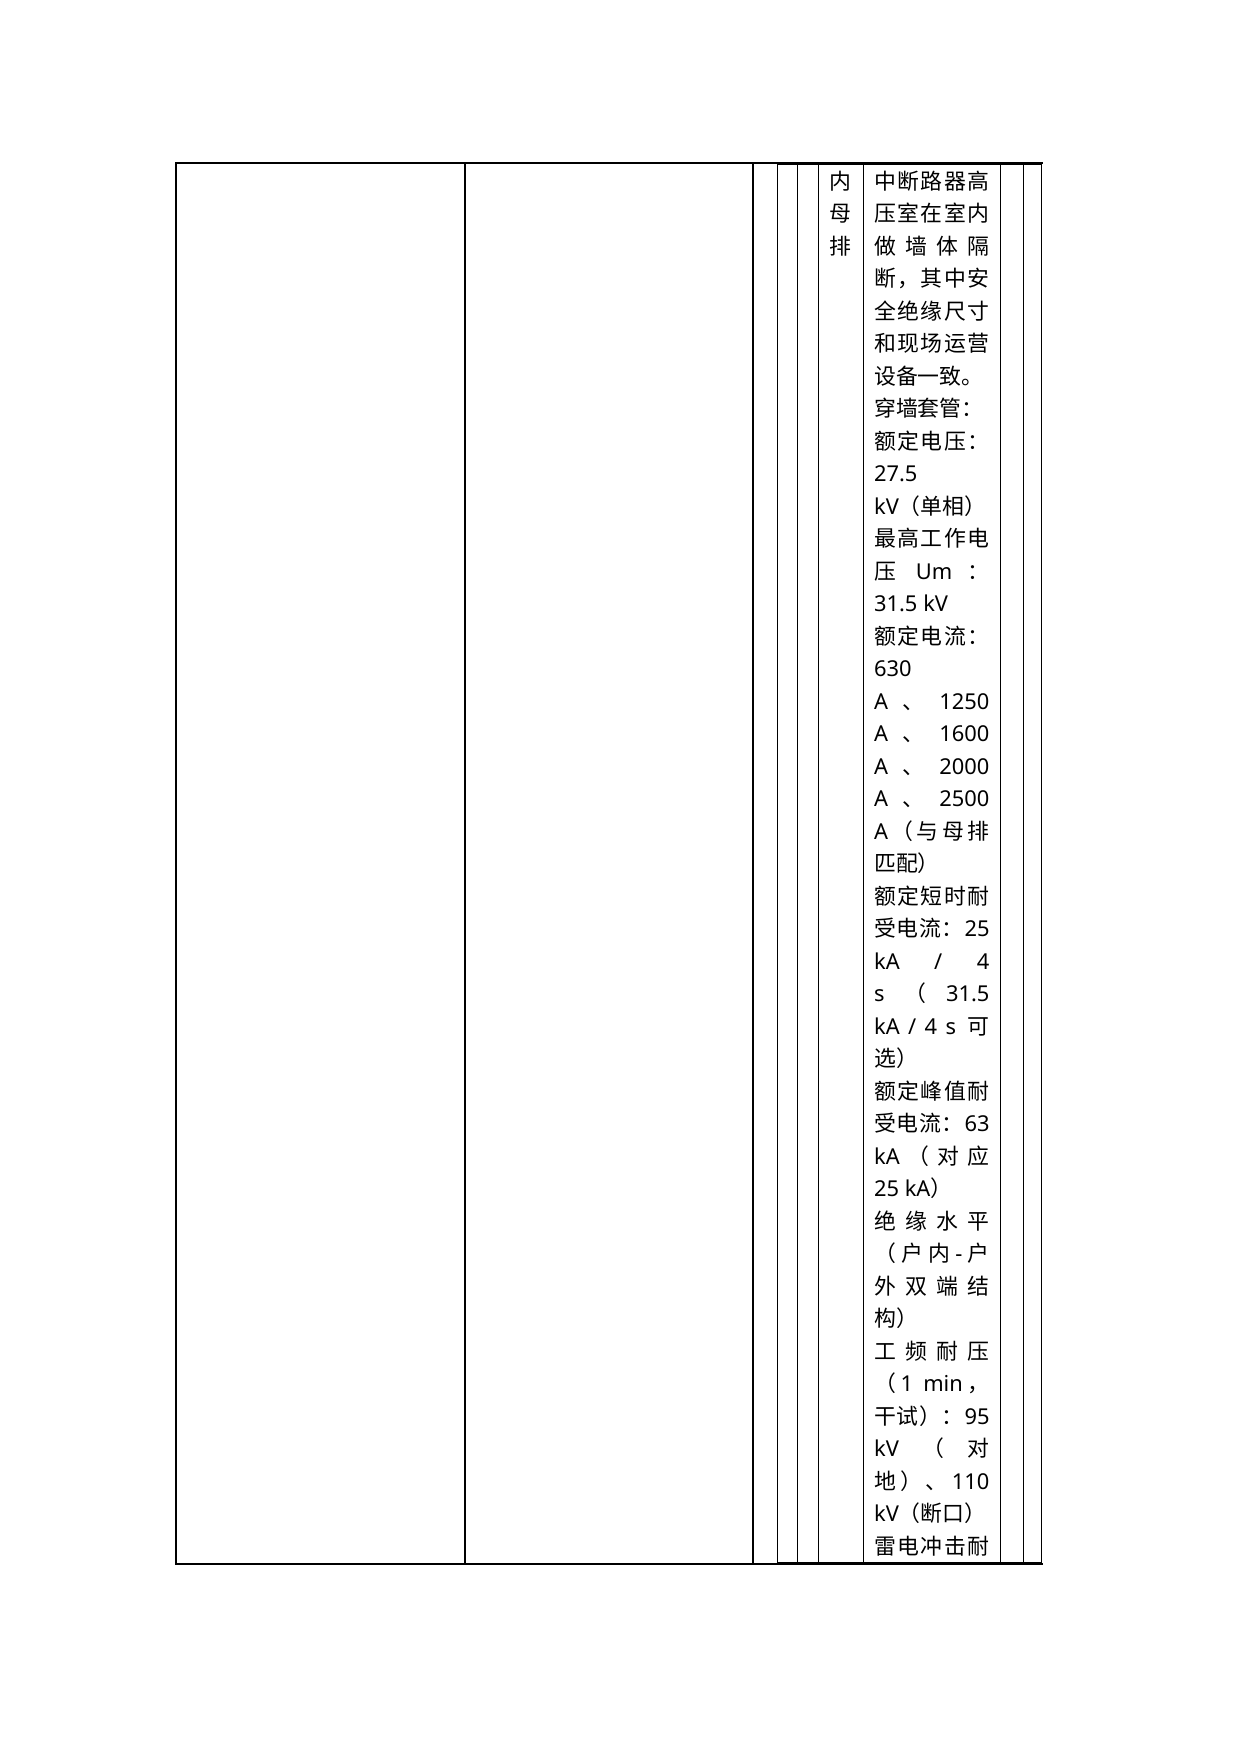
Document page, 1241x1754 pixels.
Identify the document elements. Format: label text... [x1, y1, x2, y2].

table_cell 1 [177, 164, 464, 1563]
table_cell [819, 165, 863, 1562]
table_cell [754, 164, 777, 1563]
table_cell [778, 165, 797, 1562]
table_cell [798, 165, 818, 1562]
table_cell [466, 164, 752, 1563]
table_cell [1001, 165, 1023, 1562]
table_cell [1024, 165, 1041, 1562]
